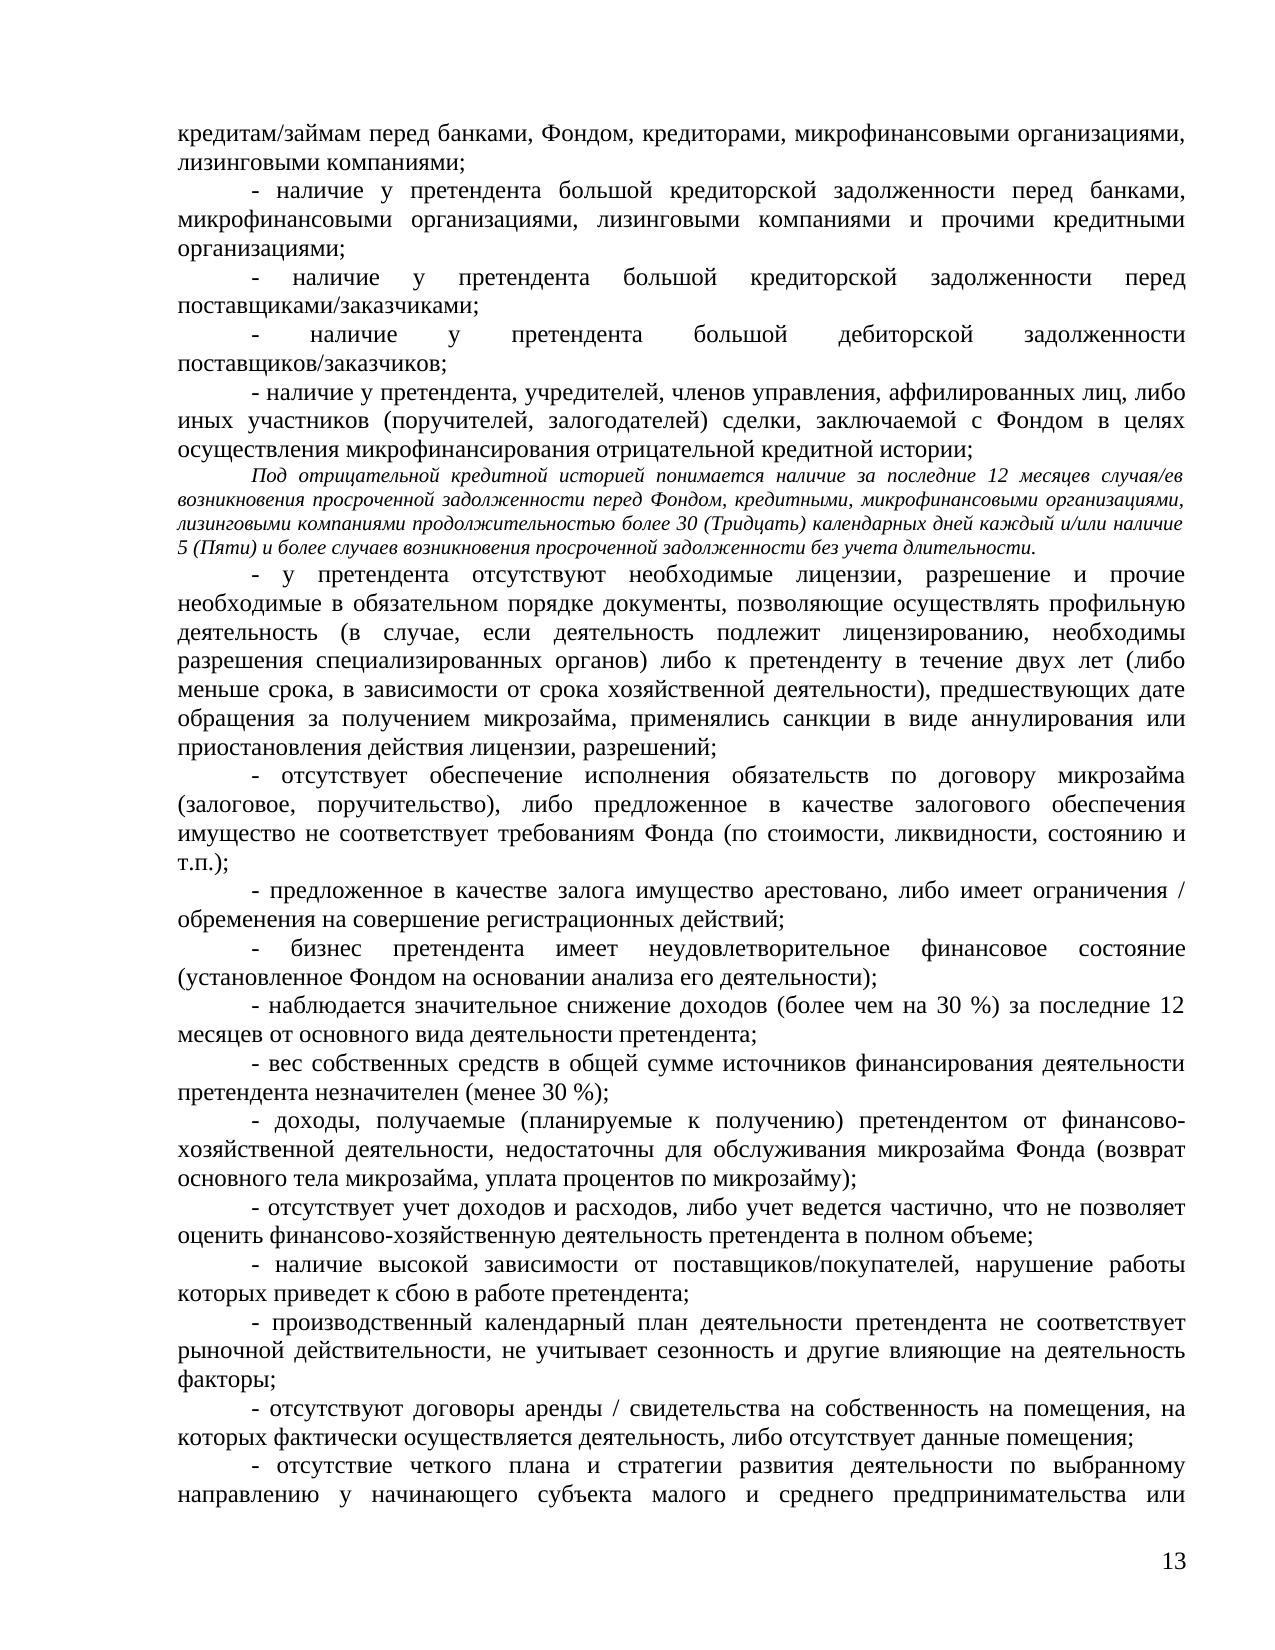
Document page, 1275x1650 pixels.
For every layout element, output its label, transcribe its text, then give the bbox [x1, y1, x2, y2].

text - наличие у претендента, учредителей, членов управления, аффилированных лиц, либо иных участников (поручителей, залогодателей) сделки, заключаемой с Фондом в целях осуществления микрофинансирования отрицательной кредитной истории; [177, 377, 1186, 463]
text - наличие у претендента большой кредиторской задолженности перед поставщиками/заказчиками; [177, 262, 1186, 319]
text - доходы, получаемые (планируемые к получению) претендентом от финансово-хозяйственной деятельности, недостаточны для обслуживания микрозайма Фонда (возврат основного тела микрозайма, уплата процентов по микрозайму); [177, 1106, 1186, 1192]
text - отсутствуют договоры аренды / свидетельства на собственность на помещения, на которых фактически осуществляется деятельность, либо отсутствует данные помещения; [177, 1393, 1186, 1451]
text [177, 1451, 1186, 1508]
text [177, 118, 1186, 176]
text - у претендента отсутствуют необходимые лицензии, разрешение и прочие необходимые в обязательном порядке документы, позволяющие осуществлять профильную деятельность (в случае, если деятельность подлежит лицензированию, необходимы разрешения специализированных органов) либо к претенденту в течение двух лет (либо меньше срока, в зависимости от срока хозяйственной деятельности), предшествующих дате обращения за получением микрозайма, применялись санкции в виде аннулирования или приостановления действия лицензии, разрешений; [177, 559, 1186, 761]
text - отсутствует учет доходов и расходов, либо учет ведется частично, что не позволяет оценить финансово-хозяйственную деятельность претендента в полном объеме; [177, 1192, 1186, 1249]
text - наблюдается значительное снижение доходов (более чем на 30 %) за последние 12 месяцев от основного вида деятельности претендента; [177, 991, 1186, 1048]
text - наличие у претендента большой кредиторской задолженности перед банками, микрофинансовыми организациями, лизинговыми компаниями и прочими кредитными организациями; [177, 176, 1186, 262]
text Под отрицательной кредитной историей понимается наличие за последние 12 месяцев случая/ев возникновения просроченной задолженности перед Фондом, кредитными, микрофинансовыми организациями, лизинговыми компаниями продолжительностью более 30 (Тридцать) календарных дней каждый и/или наличие 5 (Пяти) и более случаев возникновения просроченной задолженности без учета длительности. [177, 463, 1186, 559]
text - наличие высокой зависимости от поставщиков/покупателей, нарушение работы которых приведет к сбою в работе претендента; [177, 1249, 1186, 1307]
text - бизнес претендента имеет неудовлетворительное финансовое состояние (установленное Фондом на основании анализа его деятельности); [177, 933, 1186, 991]
text - вес собственных средств в общей сумме источников финансирования деятельности претендента незначителен (менее 30 %); [177, 1048, 1186, 1106]
text - отсутствует обеспечение исполнения обязательств по договору микрозайма (залоговое, поручительство), либо предложенное в качестве залогового обеспечения имущество не соответствует требованиям Фонда (по стоимости, ликвидности, состоянию и т.п.); [177, 761, 1186, 876]
text - предложенное в качестве залога имущество арестовано, либо имеет ограничения / обременения на совершение регистрационных действий; [177, 876, 1186, 933]
text - производственный календарный план деятельности претендента не соответствует рыночной действительности, не учитывает сезонность и другие влияющие на деятельность факторы; [177, 1307, 1186, 1393]
text - наличие у претендента большой дебиторской задолженности поставщиков/заказчиков; [177, 319, 1186, 377]
